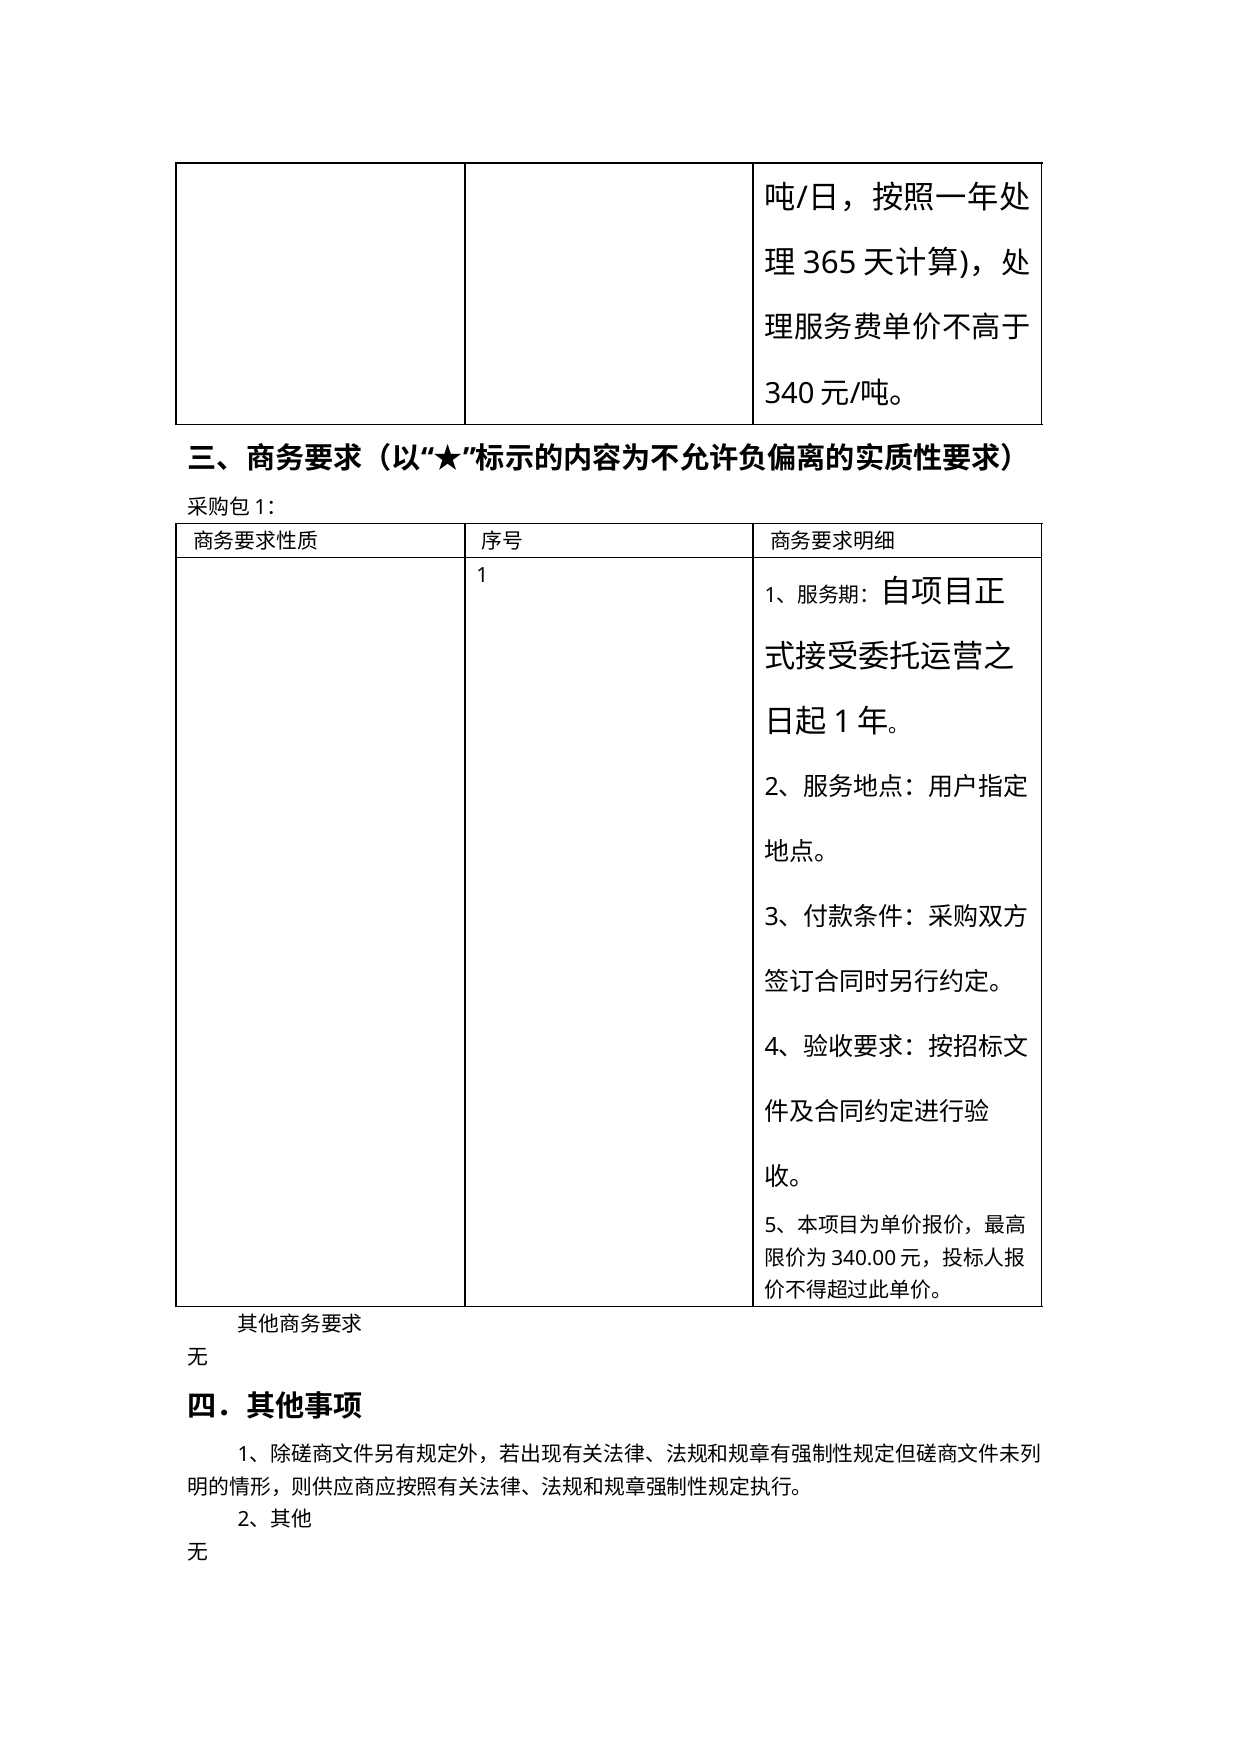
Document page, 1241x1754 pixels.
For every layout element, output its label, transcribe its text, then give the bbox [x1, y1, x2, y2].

table_cell 1 [177, 164, 464, 423]
text 四．其他事项 [187, 1372, 1053, 1437]
table_cell [177, 558, 464, 1306]
table_cell 1、服务期：自项目正式接受委托运营之日起1年。 2、服务地点：用户指定地点。 3、付款条件：采购双方签订合同时另行约定。 4、验收要求：按招标文件及合同约定进行验收。 5、本项目为单价报价，最高限价为340.00元，投标人报价不得超过此单价。 [754, 558, 1041, 1306]
text 无 [187, 1340, 1053, 1372]
text 其他商务要求 [187, 1307, 1053, 1340]
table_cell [754, 164, 1041, 423]
text 无 [187, 1535, 1053, 1567]
table_header 商务要求明细 [754, 524, 1041, 557]
text 三、商务要求（以“★”标示的内容为不允许负偏离的实质性要求） [187, 425, 1053, 490]
table_cell [466, 164, 752, 423]
text 采购包1： [187, 490, 1053, 523]
table_header 序号 [466, 524, 752, 557]
text 2、其他 [187, 1502, 1053, 1535]
table_header 商务要求性质 [177, 524, 464, 557]
table_cell 1 [466, 558, 752, 1306]
text 1、除磋商文件另有规定外，若出现有关法律、法规和规章有强制性规定但磋商文件未列明的情形，则供应商应按照有关法律、法规和规章强制性规定执行。 [187, 1437, 1053, 1502]
